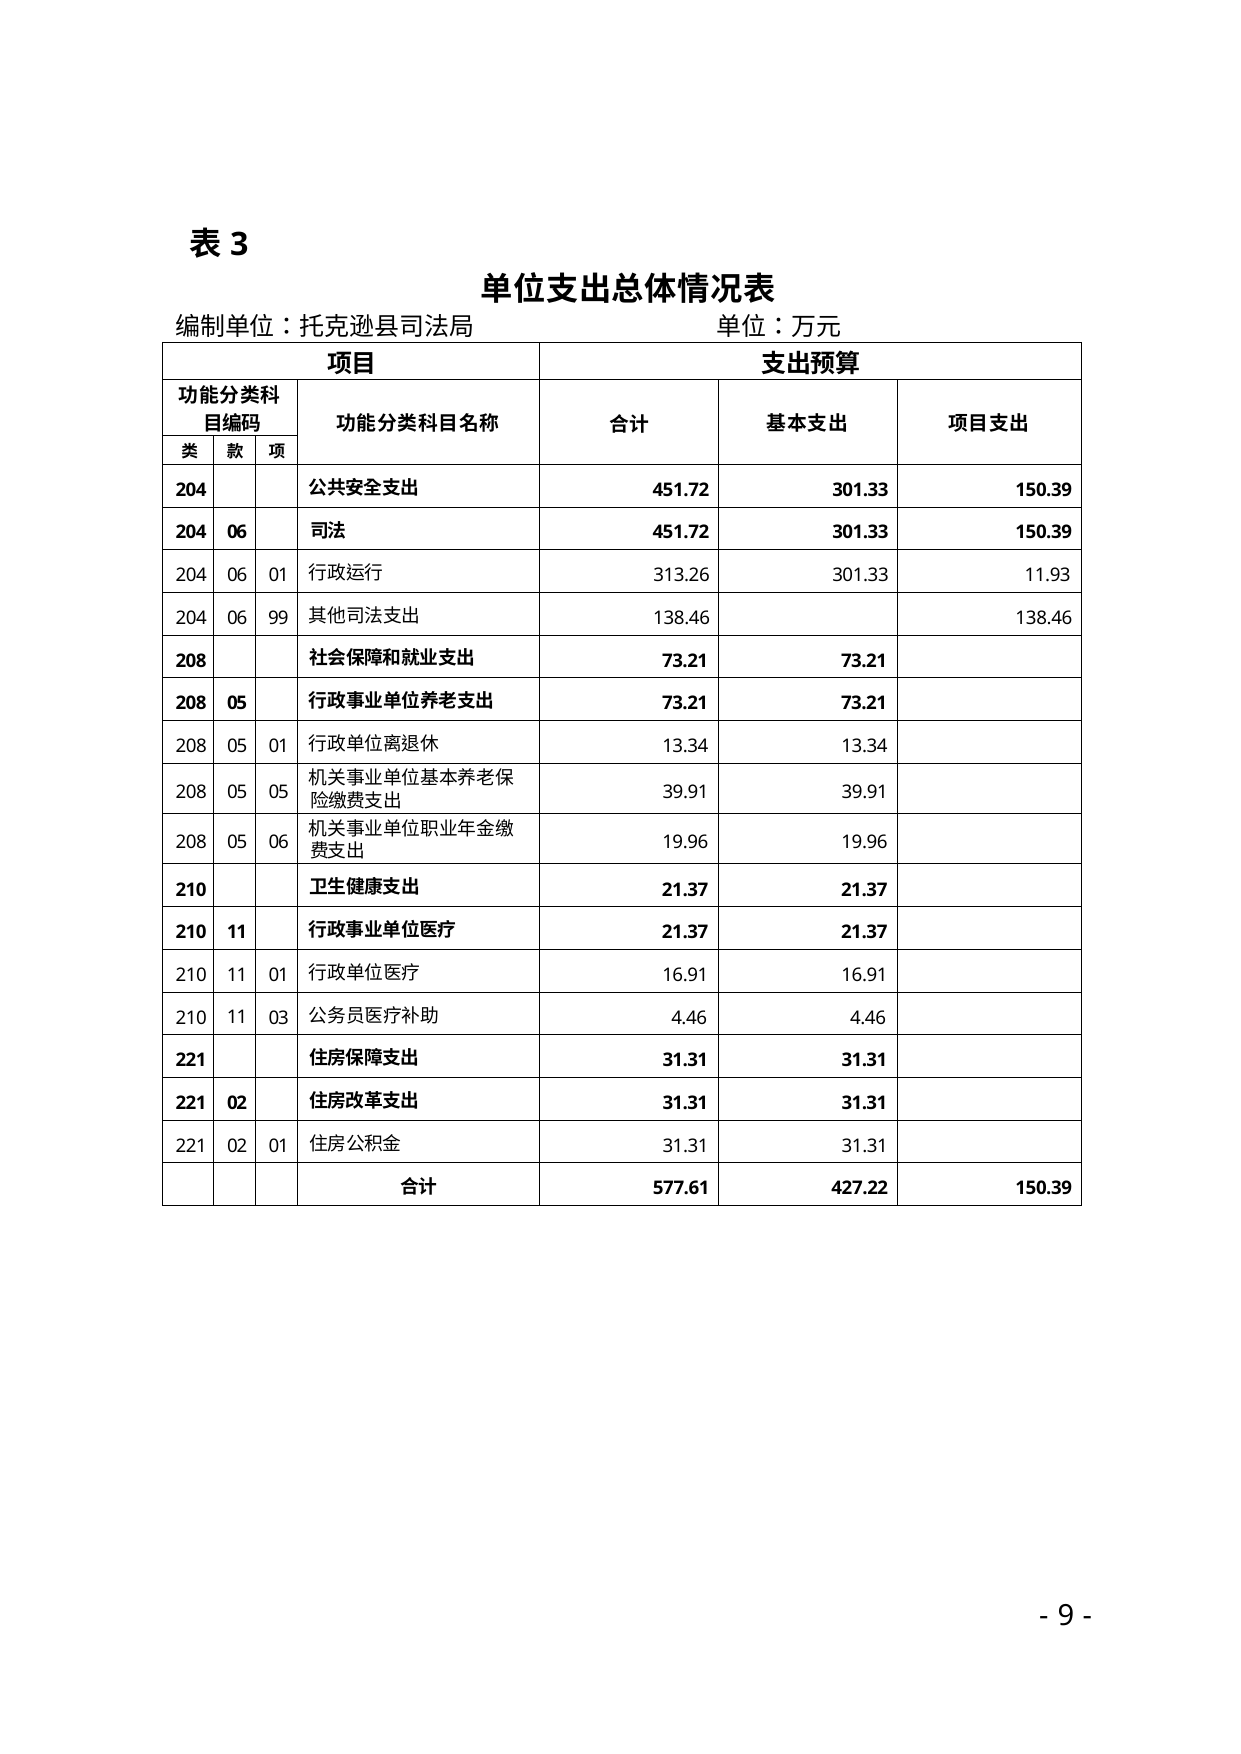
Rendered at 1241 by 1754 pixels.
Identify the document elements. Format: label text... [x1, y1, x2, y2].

table_cell 基本支出 [719, 380, 897, 464]
table_cell 301.33 [719, 465, 897, 506]
table_cell 138.46 [540, 593, 718, 634]
table_cell 208 [163, 721, 213, 763]
table_cell 150.39 [898, 1163, 1081, 1205]
table_cell 住房公积金 [298, 1121, 539, 1162]
table_cell 221 [163, 1078, 213, 1119]
table_cell 06 [214, 508, 255, 549]
table_cell 项 [256, 436, 297, 464]
table_cell 31.31 [719, 1121, 897, 1162]
table_cell 05 [214, 814, 255, 863]
table_cell 11 [214, 950, 255, 991]
table_cell 06 [214, 593, 255, 634]
table_cell 行政事业单位养老支出 [298, 678, 539, 720]
table_cell 204 [163, 508, 213, 549]
text 单位支出总体情况表 [481, 268, 1093, 308]
table_cell 150.39 [898, 508, 1081, 549]
table_cell 427.22 [719, 1163, 897, 1205]
table_cell 99 [256, 593, 297, 634]
table_cell 21.37 [719, 864, 897, 906]
table_cell [898, 1078, 1081, 1119]
table_cell 150.39 [898, 465, 1081, 506]
table_cell 208 [163, 764, 213, 813]
table_cell 13.34 [540, 721, 718, 763]
table_cell 司法 [298, 508, 539, 549]
table_cell 公务员医疗补助 [298, 993, 539, 1034]
table_cell 204 [163, 465, 213, 506]
table_cell 03 [256, 993, 297, 1034]
table_cell 13.34 [719, 721, 897, 763]
table_cell 11 [214, 993, 255, 1034]
table_cell 社会保障和就业支出 [298, 636, 539, 677]
table_cell [898, 1035, 1081, 1077]
table_cell 73.21 [719, 636, 897, 677]
table_cell [898, 764, 1081, 813]
table_cell 21.37 [540, 907, 718, 949]
table_cell 01 [256, 950, 297, 991]
table_cell 05 [214, 678, 255, 720]
table_cell 01 [256, 721, 297, 763]
table_cell 73.21 [719, 678, 897, 720]
table_cell [214, 1035, 255, 1077]
table_cell 301.33 [719, 508, 897, 549]
table_cell 功能分类科 目编码 [163, 380, 297, 435]
table_cell 208 [163, 678, 213, 720]
table_cell 02 [214, 1078, 255, 1119]
table_cell 其他司法支出 [298, 593, 539, 634]
table_cell [214, 636, 255, 677]
table_cell 210 [163, 993, 213, 1034]
table_cell 行政单位离退休 [298, 721, 539, 763]
table_cell [719, 593, 897, 634]
table_cell [256, 636, 297, 677]
table_cell 210 [163, 907, 213, 949]
table_cell 05 [214, 721, 255, 763]
table_cell 31.31 [719, 1035, 897, 1077]
table_cell 款 [214, 436, 255, 464]
table_cell 204 [163, 550, 213, 592]
table_cell 4.46 [540, 993, 718, 1034]
table_cell 577.61 [540, 1163, 718, 1205]
table_cell 行政单位医疗 [298, 950, 539, 991]
table_cell 住房保障支出 [298, 1035, 539, 1077]
table_cell [898, 907, 1081, 949]
table_cell [898, 864, 1081, 906]
table_cell 451.72 [540, 465, 718, 506]
table_cell [214, 864, 255, 906]
table_cell 11 [214, 907, 255, 949]
table_cell 31.31 [540, 1121, 718, 1162]
table_cell 221 [163, 1121, 213, 1162]
table_cell 06 [214, 550, 255, 592]
table_cell 313.26 [540, 550, 718, 592]
table_cell 208 [163, 636, 213, 677]
text 表 3 [189, 223, 1093, 264]
table_cell 16.91 [719, 950, 897, 991]
table_cell [256, 465, 297, 506]
table_cell 73.21 [540, 636, 718, 677]
table_cell [256, 678, 297, 720]
table_cell 机关事业单位基本养老保 险缴费支出 [298, 764, 539, 813]
table_cell [898, 636, 1081, 677]
table_cell 31.31 [540, 1078, 718, 1119]
table_cell 73.21 [540, 678, 718, 720]
table_cell 21.37 [719, 907, 897, 949]
table_cell 06 [256, 814, 297, 863]
table_cell [898, 993, 1081, 1034]
table_cell 05 [214, 764, 255, 813]
table_cell 19.96 [719, 814, 897, 863]
table_cell 19.96 [540, 814, 718, 863]
table_cell 合计 [540, 380, 718, 464]
table_cell 138.46 [898, 593, 1081, 634]
table_cell [256, 1035, 297, 1077]
table_cell [256, 907, 297, 949]
table_cell 功能分类科目名称 [298, 380, 539, 464]
table_cell 301.33 [719, 550, 897, 592]
table_cell 16.91 [540, 950, 718, 991]
table_cell 行政事业单位医疗 [298, 907, 539, 949]
table_cell [898, 678, 1081, 720]
table_cell 机关事业单位职业年金缴 费支出 [298, 814, 539, 863]
table_cell 31.31 [540, 1035, 718, 1077]
table_cell 05 [256, 764, 297, 813]
table_cell [898, 950, 1081, 991]
table_cell 11.93 [898, 550, 1081, 592]
table_cell 451.72 [540, 508, 718, 549]
table_cell 类 [163, 436, 213, 464]
table_cell 221 [163, 1035, 213, 1077]
table_cell 210 [163, 950, 213, 991]
table_cell [898, 1121, 1081, 1162]
table_cell [256, 1078, 297, 1119]
table_cell 4.46 [719, 993, 897, 1034]
table_cell [898, 814, 1081, 863]
table_cell [898, 721, 1081, 763]
table_cell 行政运行 [298, 550, 539, 592]
table_header 支出预算 [540, 343, 1081, 379]
table_cell 208 [163, 814, 213, 863]
table_cell 01 [256, 550, 297, 592]
table_cell [214, 465, 255, 506]
table_cell [256, 864, 297, 906]
table_cell 39.91 [540, 764, 718, 813]
table_cell [256, 1163, 297, 1205]
table_cell 合计 [298, 1163, 539, 1205]
table_cell [163, 1163, 213, 1205]
table_cell 01 [256, 1121, 297, 1162]
table_cell 31.31 [719, 1078, 897, 1119]
table_cell 204 [163, 593, 213, 634]
table_cell 项目支出 [898, 380, 1081, 464]
table_cell 公共安全支出 [298, 465, 539, 506]
table_cell 住房改革支出 [298, 1078, 539, 1119]
table_cell 卫生健康支出 [298, 864, 539, 906]
table_cell 21.37 [540, 864, 718, 906]
table_cell 210 [163, 864, 213, 906]
table_cell 02 [214, 1121, 255, 1162]
table_header 项目 [163, 343, 539, 379]
table_cell [256, 508, 297, 549]
text 编制单位：托克逊县司法局 单位：万元 [175, 312, 1093, 342]
table_cell 39.91 [719, 764, 897, 813]
table_cell [214, 1163, 255, 1205]
